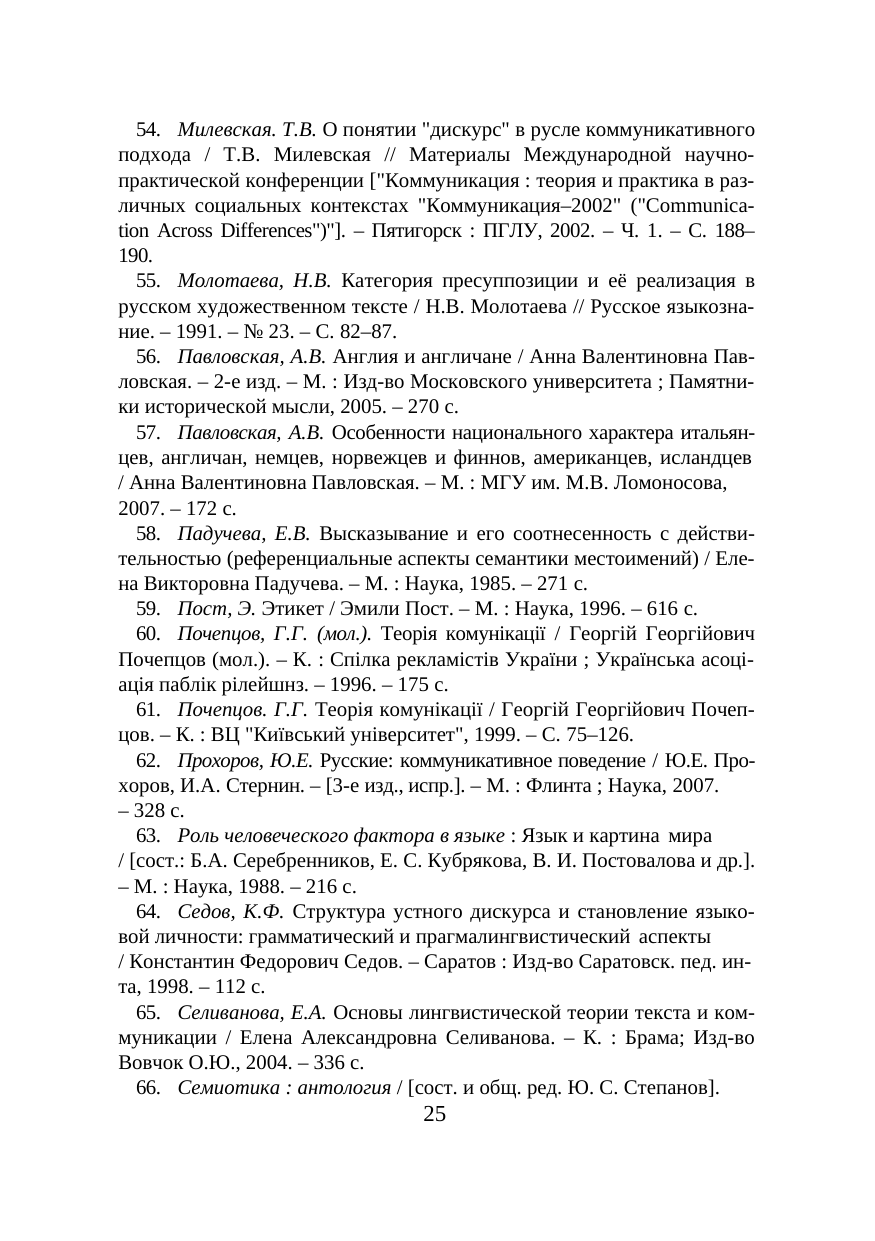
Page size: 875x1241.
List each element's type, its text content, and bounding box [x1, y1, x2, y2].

text / Константин Федорович Седов. – Саратов : Изд-во Саратовск. пед. ин-та, 1998. – 112 с. [118, 949, 755, 998]
text – М. : Наука, 1988. – 216 с. [118, 873, 770, 898]
list Седов, К.Ф. Структура устного дискурса и становление языко- вой личности: грамматический и прагмалингвистический аспекты [118, 899, 755, 948]
list Семиотика : антология / [сост. и общ. ред. Ю. С. Степанов]. [136, 1075, 770, 1099]
list Молотаева, Н.В. Категория пресуппозиции и её реализация в русском художественном тексте / Н.В. Молотаева // Русское языкозна- ние. – 1991. – № 23. – С. 82–87. [118, 268, 755, 343]
text / [сост.: Б.А. Серебренников, Е. С. Кубрякова, В. И. Постовалова и др.]. [118, 848, 770, 872]
list Павловская, А.В. Особенности национального характера итальян- цев, англичан, немцев, норвежцев и финнов, американцев, исландцев [118, 420, 755, 469]
list Почепцов. Г.Г. Теорія комунікації / Георгій Георгійович Почеп- цов. – К. : ВЦ "Київський університет", 1999. – С. 75–126. [118, 697, 755, 746]
text – 328 с. [118, 798, 770, 822]
list Почепцов, Г.Г. (мол.). Теорія комунікації / Георгій Георгійович Почепцов (мол.). – К. : Спілка рекламістів України ; Українська асоці- ація паблік рілейшнз. – 1996. – 175 с. [118, 621, 755, 696]
list Роль человеческого фактора в языке : Язык и картина мира [136, 823, 770, 847]
text / Анна Валентиновна Павловская. – М. : МГУ им. М.В. Ломоносова, 2007. – 172 с. [118, 470, 770, 519]
list Падучева, Е.В. Высказывание и его соотнесенность с действи- тельностью (референциальные аспекты семантики местоимений) / Еле- на Викторовна Падучева. – М. : Наука, 1985. – 271 с. [118, 521, 755, 595]
list Прохоров, Ю.Е. Русские: коммуникативное поведение / Ю.Е. Про- хоров, И.А. Стернин. – [3-е изд., испр.]. – М. : Флинта ; Наука, 2007. [118, 747, 756, 797]
list Милевская. Т.В. О понятии "дискурс" в русле коммуникативного подхода / Т.В. Милевская // Материалы Международной научно- практической конференции ["Коммуникация : теория и практика в раз- личных социальных контекстах "Коммуникация–2002" ("Communica- tion Across Differences")"]. – Пятигорск : ПГЛУ, 2002. – Ч. 1. – С. 188–190. [118, 117, 755, 267]
list Селиванова, Е.А. Основы лингвистической теории текста и ком- муникации / Елена Александровна Селиванова. – К. : Брама; Изд-во Вовчок О.Ю., 2004. – 336 с. [118, 999, 755, 1074]
list Пост, Э. Этикет / Эмили Пост. – М. : Наука, 1996. – 616 с. [136, 596, 770, 620]
list Павловская, А.В. Англия и англичане / Анна Валентиновна Пав- ловская. – 2-е изд. – М. : Изд-во Московского университета ; Памятни- ки исторической мысли, 2005. – 270 с. [118, 344, 756, 418]
